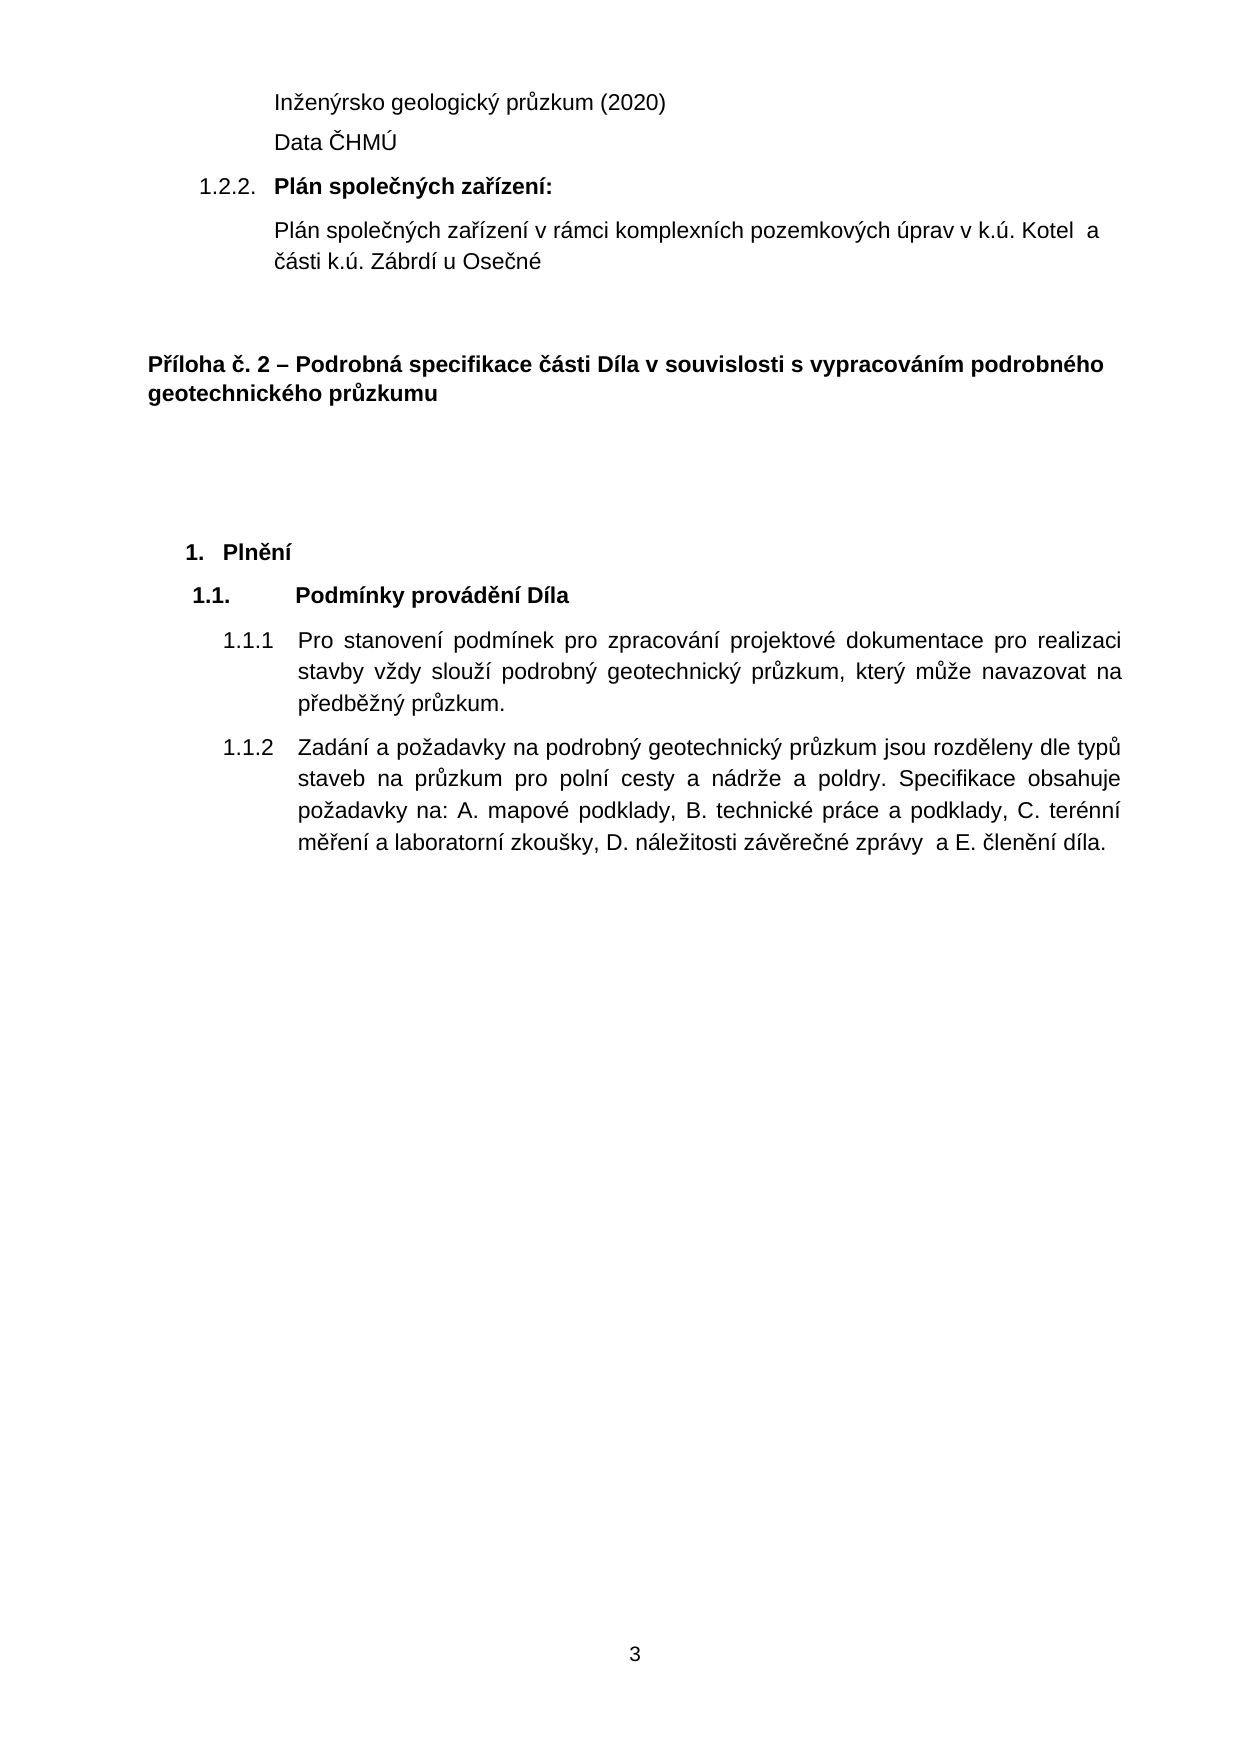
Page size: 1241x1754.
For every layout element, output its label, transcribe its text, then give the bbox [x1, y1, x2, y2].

list Pro stanovení podmínek pro zpracování projektové dokumentace pro realizaci stavby vždy slouží podrobný geotechnický průzkum, který může navazovat na předběžný průzkum. [223, 627, 1122, 716]
list Podmínky provádění Díla [192, 582, 1122, 609]
list Plán společných zařízení v rámci komplexních pozemkových úprav v k.ú. Kotel a části k.ú. Zábrdí u Osečné [274, 217, 1122, 274]
list Inženýrsko geologický průzkum (2020) [200, 89, 1122, 115]
list Plán společných zařízení: [199, 173, 1122, 199]
list Zadání a požadavky na podrobný geotechnický průzkum jsou rozděleny dle typů staveb na průzkum pro polní cesty a nádrže a poldry. Specifikace obsahuje požadavky na: A. mapové podklady, B. technické práce a podklady, C. terénní měření a laboratorní zkoušky, D. náležitosti závěrečné zprávy a E. členění díla. [223, 734, 1122, 855]
list Data ČHMÚ [200, 128, 1122, 155]
subtitle Příloha č. 2 – Podrobná specifikace části Díla v souvislosti s vypracováním podrobného geotechnického průzkumu [148, 349, 1122, 407]
list Plnění [185, 538, 1122, 565]
